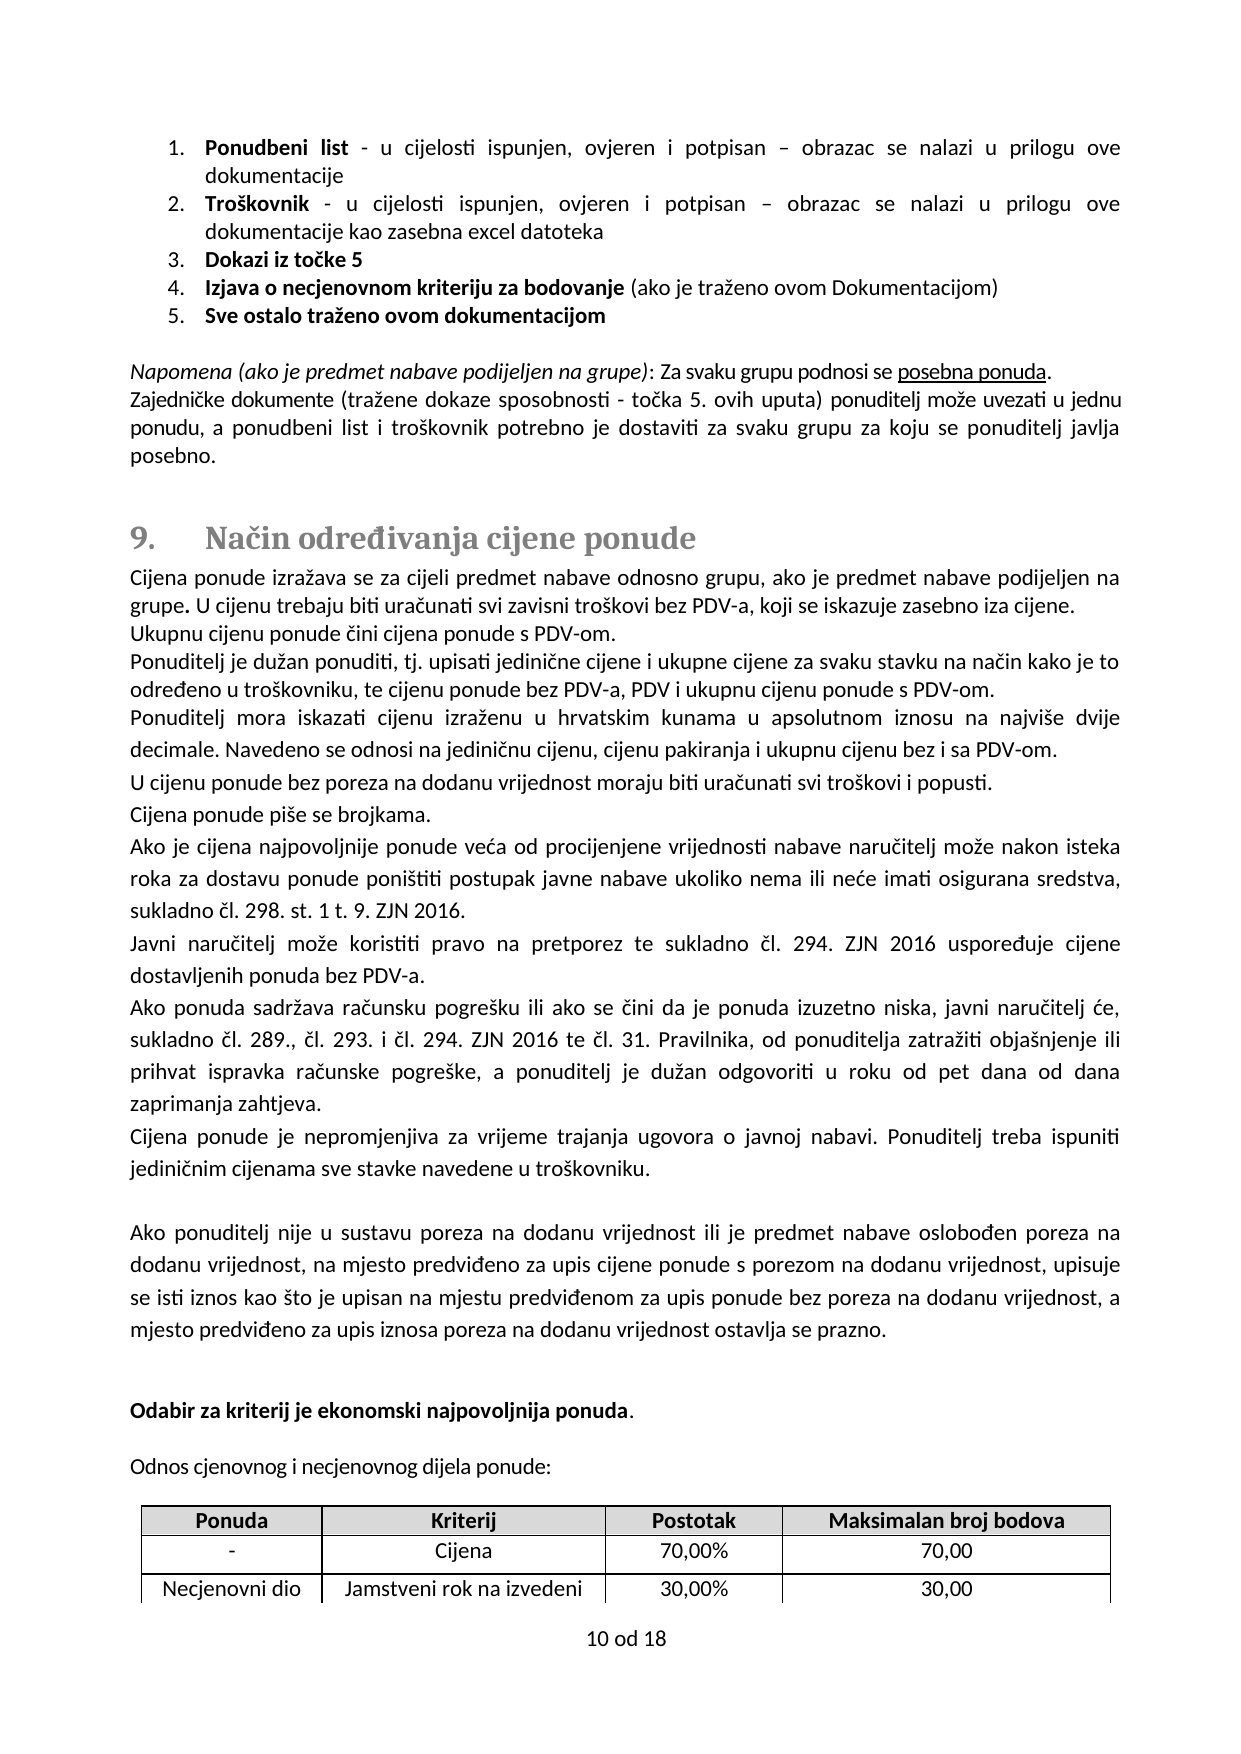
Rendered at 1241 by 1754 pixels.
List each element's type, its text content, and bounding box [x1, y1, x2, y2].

text Ukupnu cijenu ponude čini cijena ponude s PDV-om. [130, 619, 1122, 647]
list Javni naručitelj može koristiti pravo na pretporez te sukladno čl. 294. ZJN 2016 uspoređuje cijene dostavljenih ponuda bez PDV-a. [130, 929, 1122, 989]
list Ako je cijena najpovoljnije ponude veća od procijenjene vrijednosti nabave naručitelj može nakon isteka roka za dostavu ponude poništiti postupak javne nabave ukoliko nema ili neće imati osigurana sredstva, sukladno čl. 298. st. 1 t. 9. ZJN 2016. [130, 832, 1122, 924]
text Način određivanja cijene ponude [130, 519, 1122, 557]
table_cell Cijena [323, 1536, 605, 1573]
list Ponudbeni list - u cijelosti ispunjen, ovjeren i potpisan – obrazac se nalazi u prilogu ove dokumentacije [167, 133, 1122, 189]
table_cell Necjenovni dio [142, 1575, 321, 1602]
list Izjava o necjenovnom kriteriju za bodovanje (ako je traženo ovom Dokumentacijom) [167, 273, 1122, 301]
table_header Kriterij [323, 1507, 605, 1534]
table_cell 30,00 [783, 1575, 1110, 1602]
table_cell 30,00% [606, 1575, 782, 1602]
list Cijena ponude je nepromjenjiva za vrijeme trajanja ugovora o javnoj nabavi. Ponuditelj treba ispuniti jediničnim cijenama sve stavke navedene u troškovniku. [130, 1122, 1122, 1182]
list Troškovnik - u cijelosti ispunjen, ovjeren i potpisan – obrazac se nalazi u prilogu ove dokumentacije kao zasebna excel datoteka [167, 189, 1122, 245]
text Napomena (ako je predmet nabave podijeljen na grupe): Za svaku grupu podnosi se posebna ponuda. [130, 357, 1122, 385]
text Ponuditelj je dužan ponuditi, tj. upisati jedinične cijene i ukupne cijene za svaku stavku na način kako je to određeno u troškovniku, te cijenu ponude bez PDV-a, PDV i ukupnu cijenu ponude s PDV-om. [130, 647, 1122, 703]
table_cell 70,00% [606, 1536, 782, 1573]
list Ako ponuda sadržava računsku pogrešku ili ako se čini da je ponuda izuzetno niska, javni naručitelj će, sukladno čl. 289., čl. 293. i čl. 294. ZJN 2016 te čl. 31. Pravilnika, od ponuditelja zatražiti objašnjenje ili prihvat ispravka računske pogreške, a ponuditelj je dužan odgovoriti u roku od pet dana od dana zaprimanja zahtjeva. [130, 993, 1122, 1118]
text Odabir za kriterij je ekonomski najpovoljnija ponuda. [130, 1396, 1122, 1424]
text Cijena ponude izražava se za cijeli predmet nabave odnosno grupu, ako je predmet nabave podijeljen na grupe. U cijenu trebaju biti uračunati svi zavisni troškovi bez PDV-a, koji se iskazuje zasebno iza cijene. [130, 563, 1122, 619]
table_header Postotak [606, 1507, 782, 1534]
list Ponuditelj mora iskazati cijenu izraženu u hrvatskim kunama u apsolutnom iznosu na najviše dvije decimale. Navedeno se odnosi na jediničnu cijenu, cijenu pakiranja i ukupnu cijenu bez i sa PDV-om. [130, 703, 1122, 763]
list Odnos cjenovnog i necjenovnog dijela ponude: [130, 1452, 1122, 1480]
list Ako ponuditelj nije u sustavu poreza na dodanu vrijednost ili je predmet nabave oslobođen poreza na dodanu vrijednost, na mjesto predviđeno za upis cijene ponude s porezom na dodanu vrijednost, upisuje se isti iznos kao što je upisan na mjestu predviđenom za upis ponude bez poreza na dodanu vrijednost, a mjesto predviđeno za upis iznosa poreza na dodanu vrijednost ostavlja se prazno. [130, 1218, 1122, 1343]
table_header Ponuda [142, 1507, 321, 1534]
table_cell - [142, 1536, 321, 1573]
list Sve ostalo traženo ovom dokumentacijom [167, 301, 1122, 329]
list U cijenu ponude bez poreza na dodanu vrijednost moraju biti uračunati svi troškovi i popusti. [130, 768, 1122, 796]
text Zajedničke dokumente (tražene dokaze sposobnosti - točka 5. ovih uputa) ponuditelj može uvezati u jednu ponudu, a ponudbeni list i troškovnik potrebno je dostaviti za svaku grupu za koju se ponuditelj javlja posebno. [130, 385, 1122, 469]
list Cijena ponude piše se brojkama. [130, 800, 1122, 828]
table_header Maksimalan broj bodova [783, 1507, 1110, 1534]
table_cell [323, 1575, 605, 1602]
list Dokazi iz točke 5 [167, 245, 1122, 273]
table_cell 70,00 [783, 1536, 1110, 1573]
